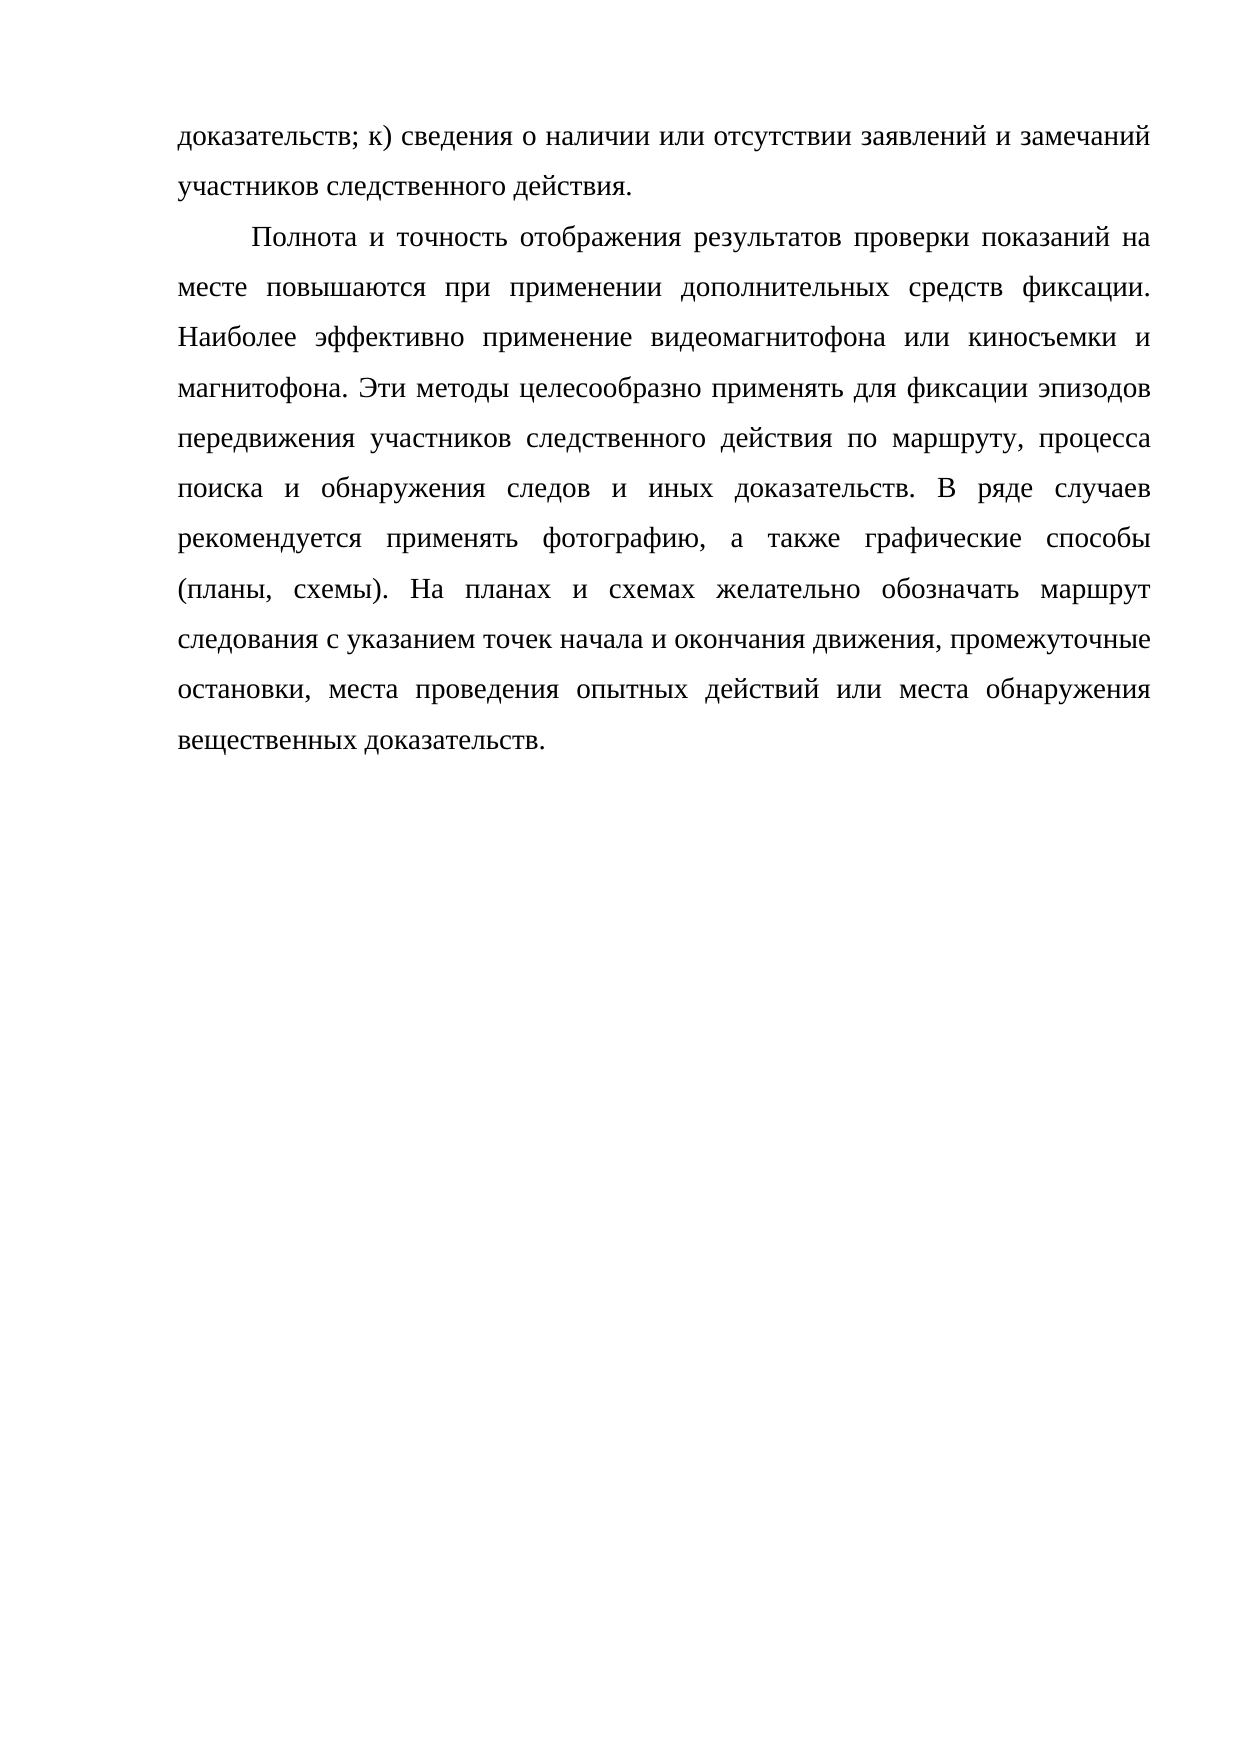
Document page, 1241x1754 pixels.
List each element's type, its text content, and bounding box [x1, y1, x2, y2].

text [177, 118, 1152, 202]
text Полнота и точность отображения результатов проверки показаний на месте повышаются при применении дополнительных средств фиксации. Наиболее эффективно применение видеомагнитофона или киносъемки и магнитофона. Эти методы целесообразно применять для фиксации эпизодов передвижения участников следственного действия по маршруту, процесса поиска и обнаружения следов и иных доказательств. В ряде случаев рекомендуется применять фотографию, а также графические способы (планы, схемы). На планах и схемах желательно обозначать маршрут следования с указанием точек начала и окончания движения, промежуточные остановки, места проведения опытных действий или места обнаружения вещественных доказательств. [177, 219, 1152, 755]
